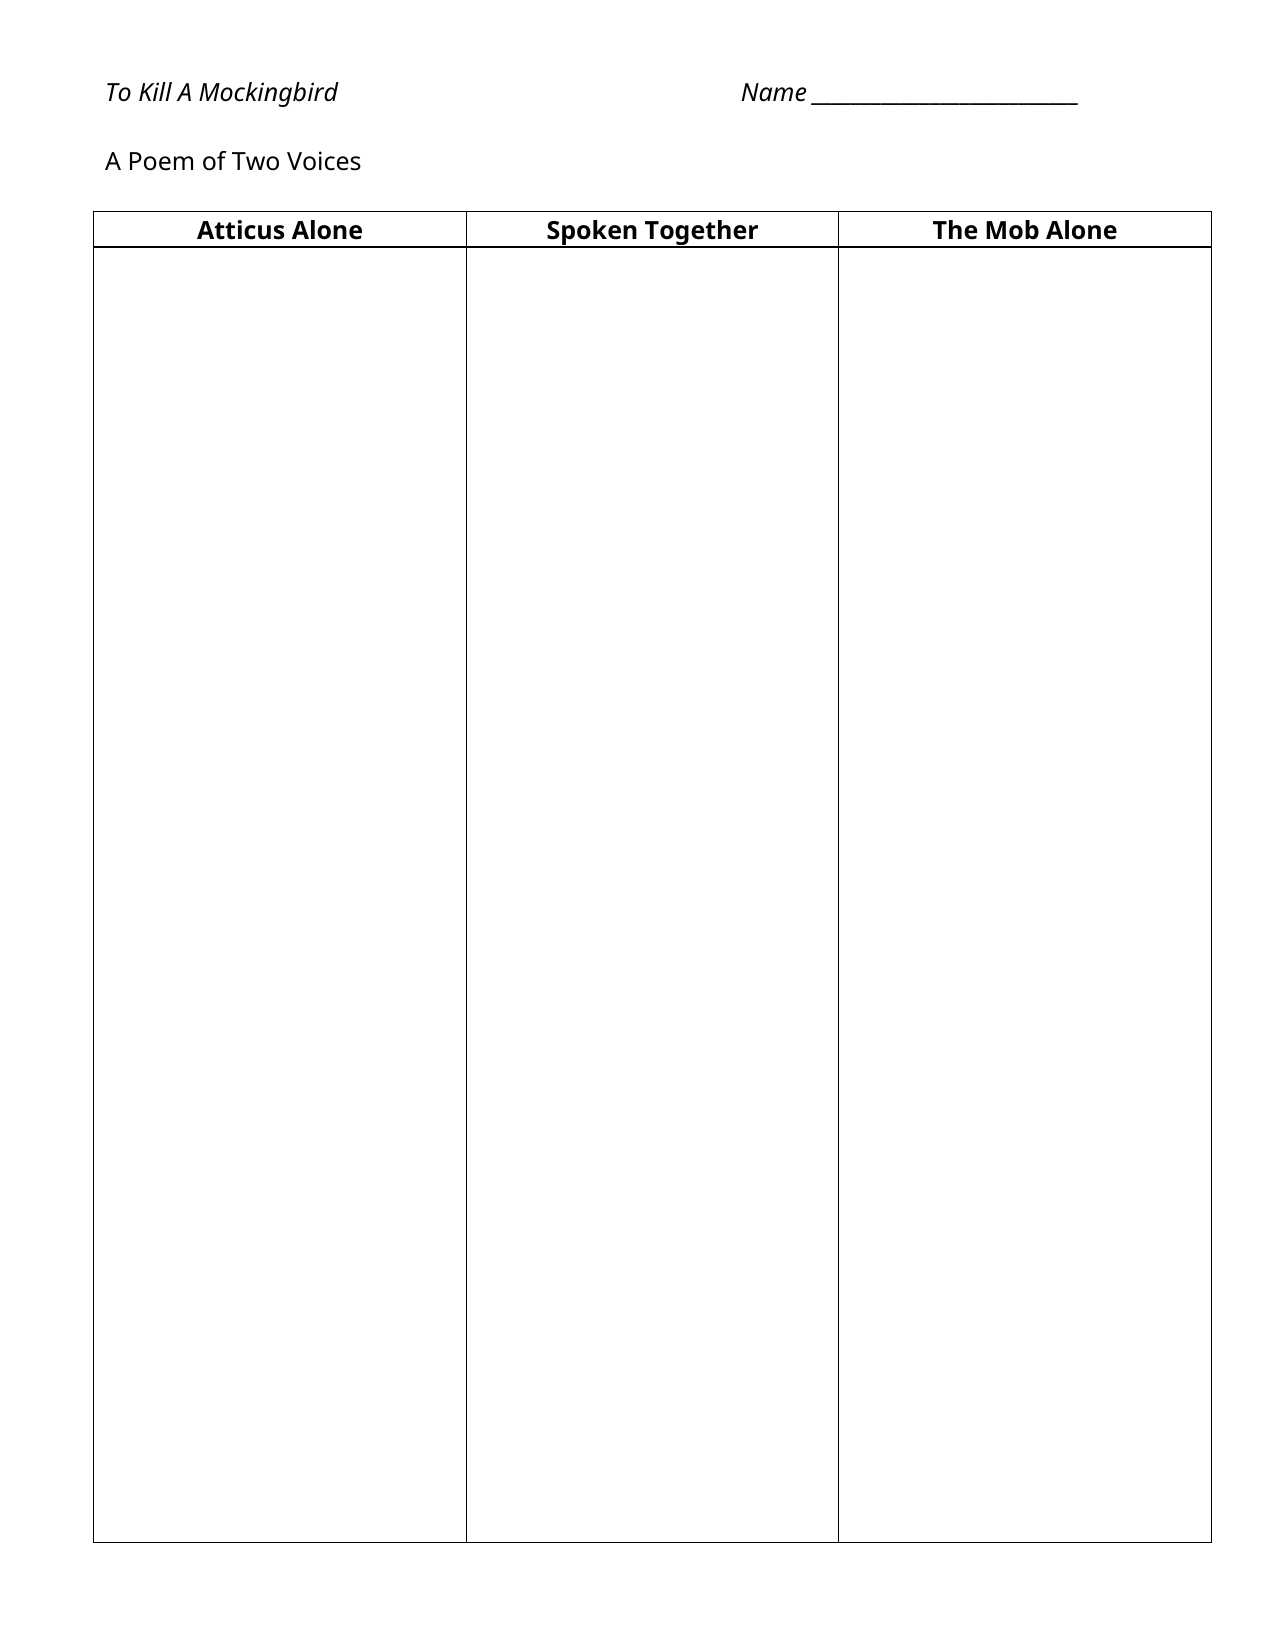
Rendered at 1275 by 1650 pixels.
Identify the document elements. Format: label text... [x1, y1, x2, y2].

table_cell [94, 248, 466, 1542]
text A Poem of Two Voices [105, 143, 1200, 177]
table_header Atticus Alone [94, 212, 466, 246]
table_cell [467, 248, 838, 1542]
table_header Spoken Together [467, 212, 838, 246]
table_header The Mob Alone [839, 212, 1211, 246]
table_cell [839, 248, 1211, 1542]
